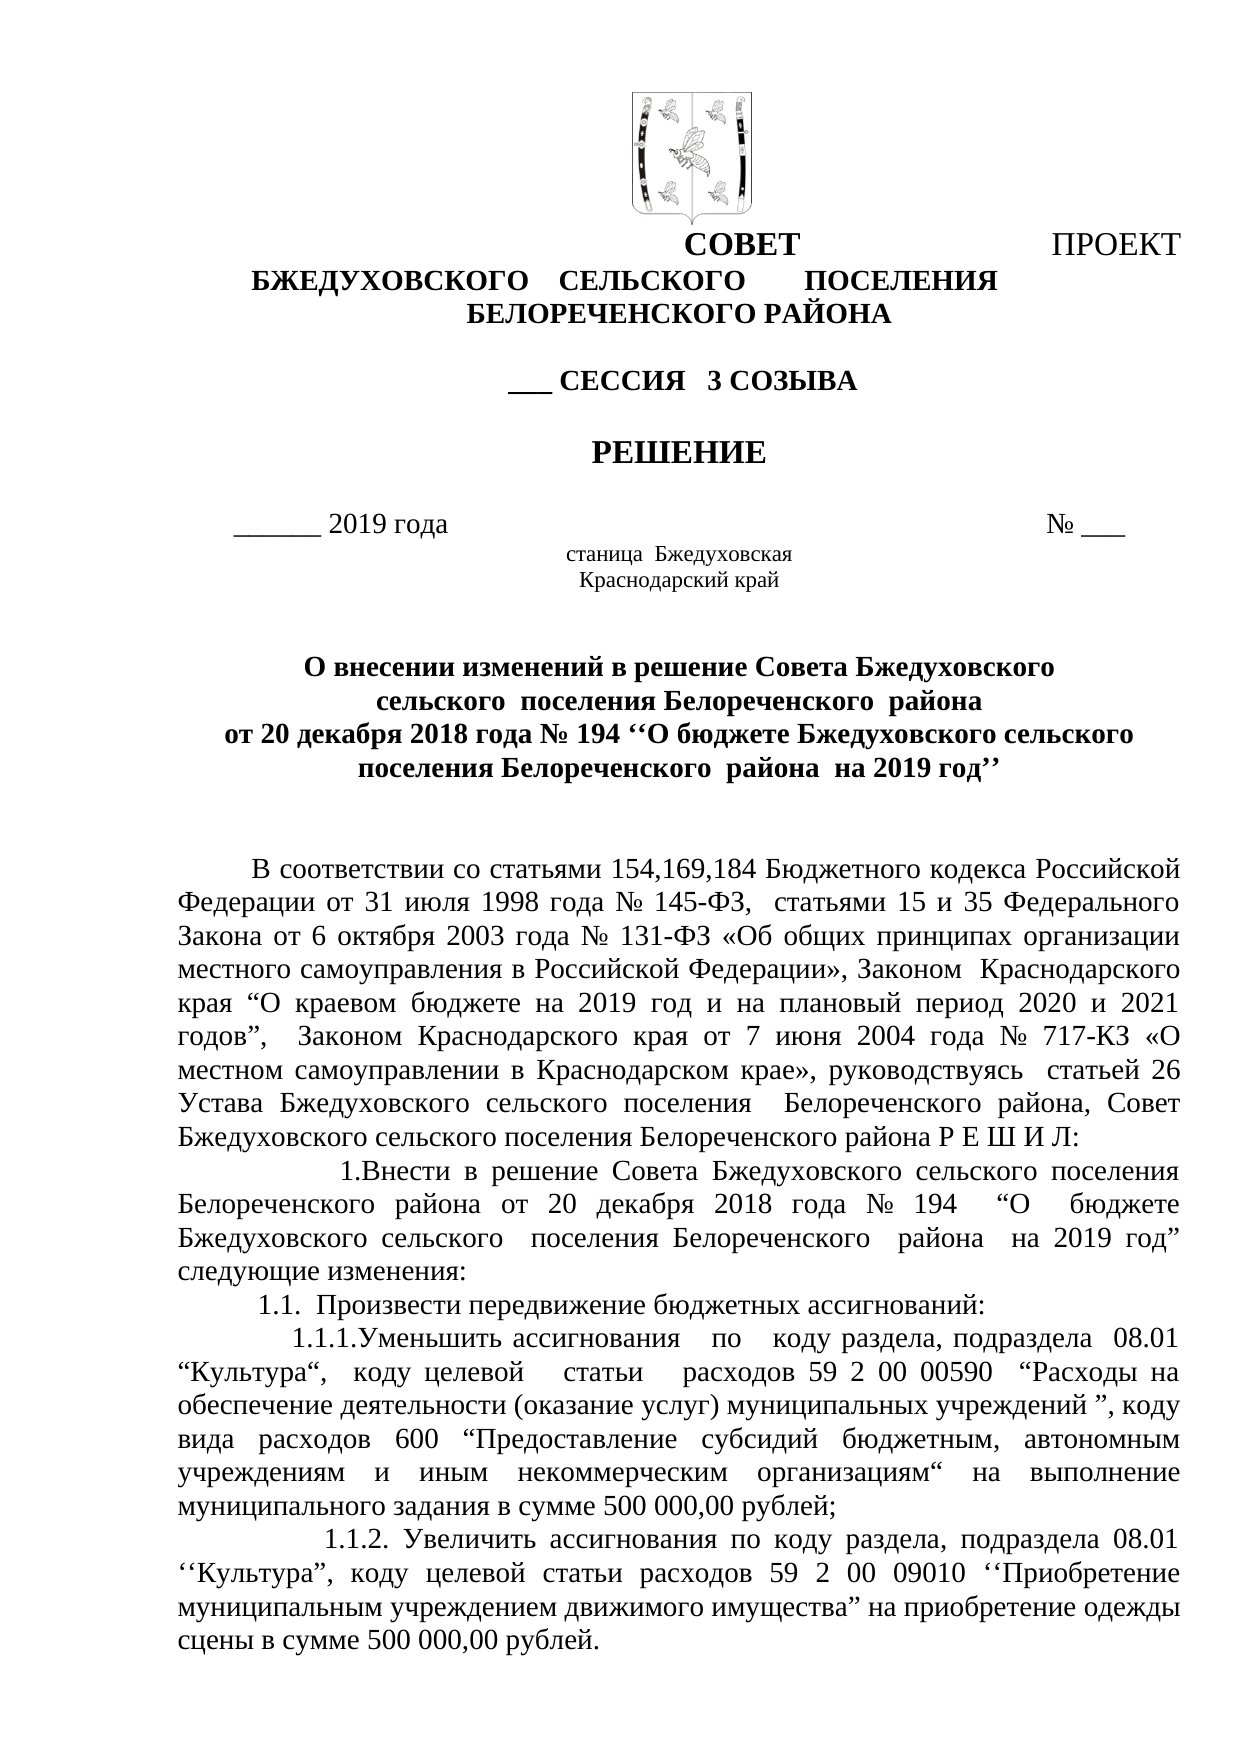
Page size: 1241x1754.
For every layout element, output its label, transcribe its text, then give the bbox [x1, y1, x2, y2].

title СОВЕТ ПРОЕКТ БЖЕДУХОВСКОГО СЕЛЬСКОГО ПОСЕЛЕНИЯ [251, 224, 1181, 296]
subtitle В соответствии со статьями 154,169,184 Бюджетного кодекса Российской Федерации от 31 июля 1998 года № 145-ФЗ, статьями 15 и 35 Федерального Закона от 6 октября 2003 года № 131-ФЗ «Об общих принципах организации местного самоуправления в Российской Федерации», Законом Краснодарского края “О краевом бюджете на 2019 год и на плановый период 2020 и 2021 годов”, Законом Краснодарского края от 7 июня 2004 года № 717-КЗ «О местном самоуправлении в Краснодарском крае», руководствуясь статьей 26 Устава Бжедуховского сельского поселения Белореченского района, Совет Бжедуховского сельского поселения Белореченского района Р Е Ш И Л: [177, 851, 1181, 1153]
text 1.1. Произвести передвижение бюджетных ассигнований: [177, 1287, 1181, 1320]
text ___ СЕССИЯ 3 СОЗЫВА [177, 363, 1181, 397]
text 1.Внести в решение Совета Бжедуховского сельского поселения Белореченского района от 20 декабря 2018 года № 194 “О бюджете Бжедуховского сельского поселения Белореченского района на 2019 год” следующие изменения: [177, 1153, 1181, 1287]
text 1.1.1.Уменьшить ассигнования по коду раздела, подраздела 08.01 “Культура“, коду целевой статьи расходов 59 2 00 00590 “Расходы на обеспечение деятельности (оказание услуг) муниципальных учреждений ”, коду вида расходов 600 “Предоставление субсидий бюджетным, автономным учреждениям и иным некоммерческим организациям“ на выполнение муниципального задания в сумме 500 000,00 рублей; [177, 1320, 1181, 1522]
text 1.1.2. Увеличить ассигнования по коду раздела, подраздела 08.01 ‘‘Культура”, коду целевой статьи расходов 59 2 00 09010 ‘‘Приобретение муниципальным учреждением движимого имущества” на приобретение одежды сцены в сумме 500 000,00 рублей. [177, 1522, 1181, 1656]
text станица Бжедуховская [177, 540, 1181, 566]
text РЕШЕНИЕ [177, 432, 1181, 471]
text О внесении изменений в решение Совета Бжедуховского [177, 649, 1181, 683]
picture [632, 92, 752, 225]
text БЕЛОРЕЧЕНСКОГО РАЙОНА [177, 296, 1181, 330]
text ______ 2019 года № ___ [177, 506, 1181, 540]
text от 20 декабря 2018 года № 194 ‘‘О бюджете Бжедуховского сельского поселения Белореченского района на 2019 год’’ [177, 717, 1181, 784]
text сельского поселения Белореченского района [177, 683, 1181, 717]
text Краснодарский край [177, 566, 1181, 593]
